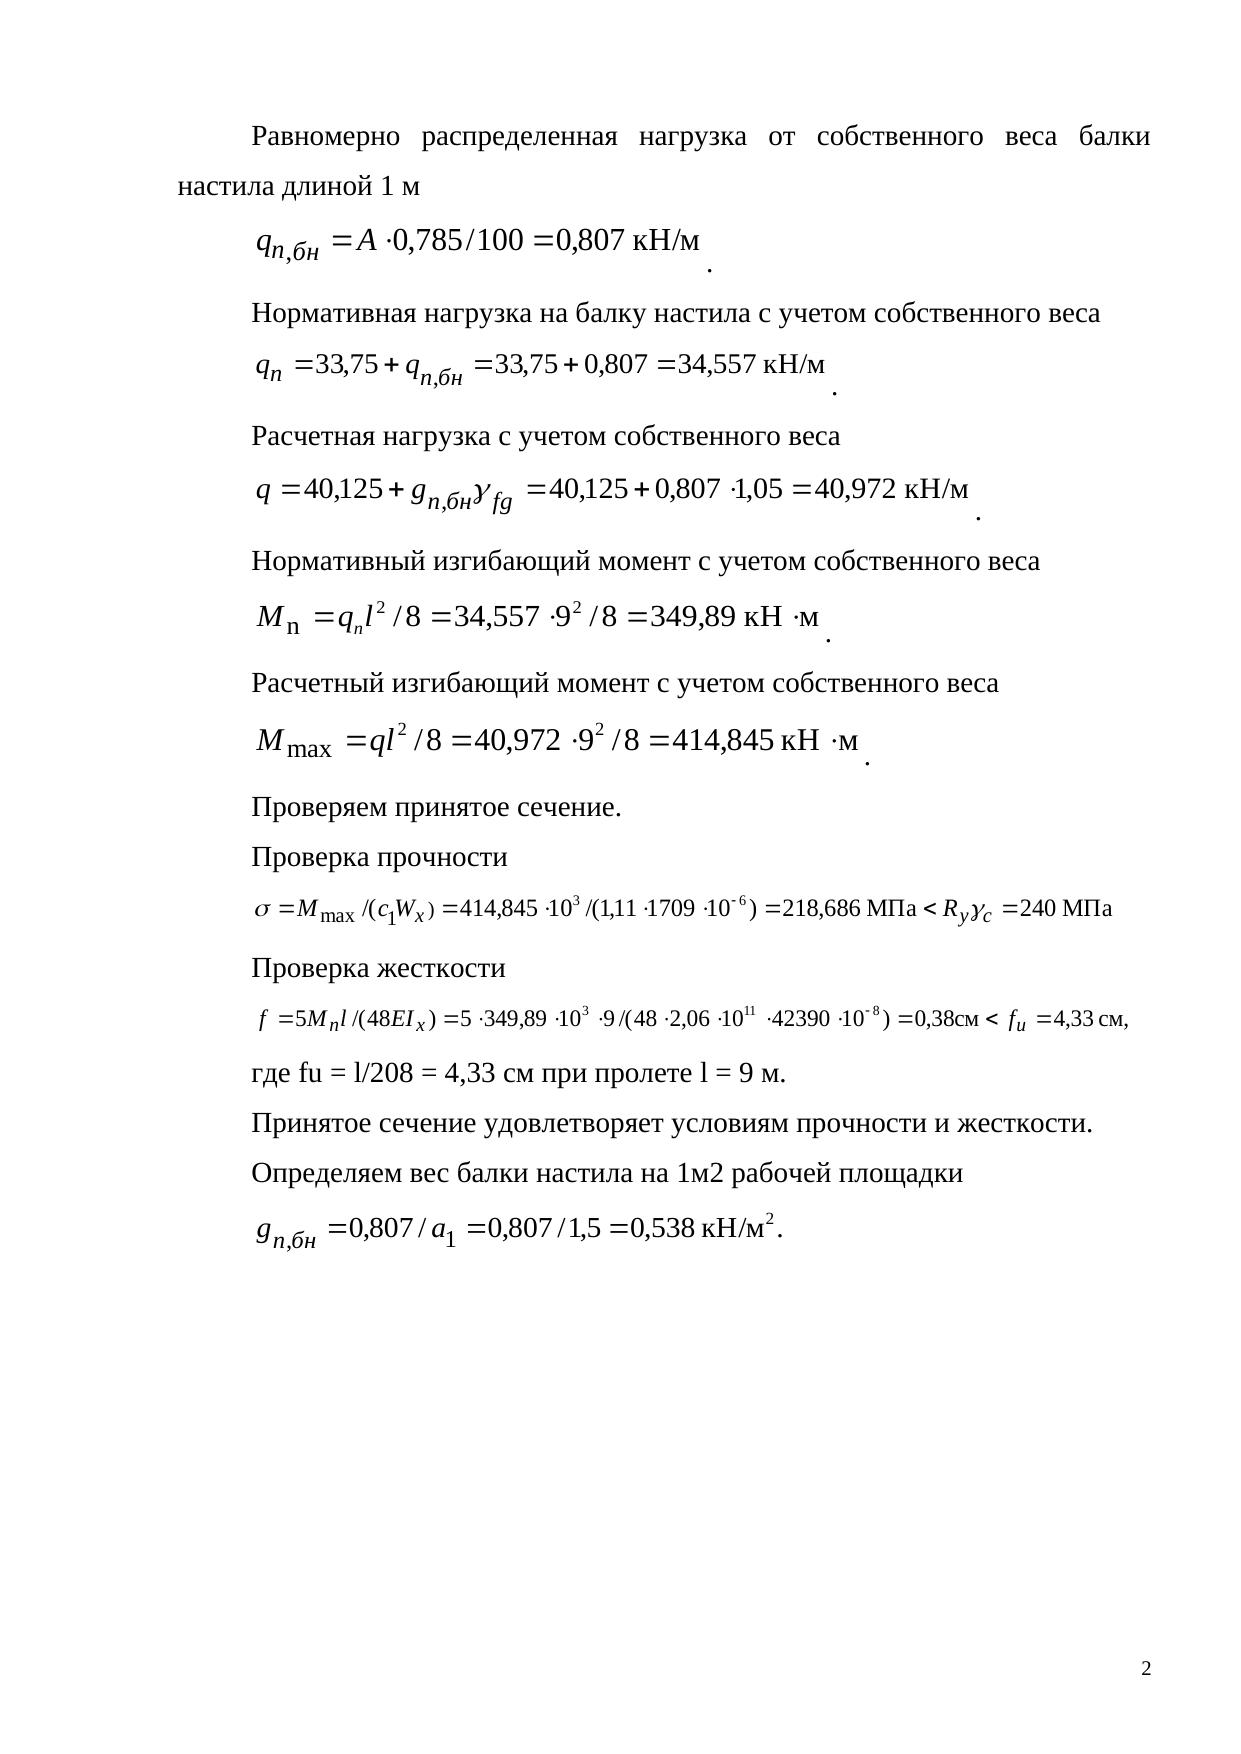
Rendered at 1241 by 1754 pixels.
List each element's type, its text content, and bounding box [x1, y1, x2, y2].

text Проверка прочности [177, 839, 1152, 873]
text Нормативный изгибающий момент с учетом собственного веса [177, 543, 1152, 577]
text . [177, 716, 1152, 772]
text где fu = l/208 = 4,33 см при пролете l = 9 м. [177, 1055, 1152, 1088]
text Принятое сечение удовлетворяет условиям прочности и жесткости. [177, 1105, 1152, 1138]
text Определяем вес балки настила на 1м2 рабочей площадки [177, 1155, 1152, 1189]
text Расчетный изгибающий момент с учетом собственного веса [177, 665, 1152, 699]
text . [177, 219, 1152, 278]
text Проверяем принятое сечение. [177, 789, 1152, 822]
text Расчетная нагрузка с учетом собственного веса [177, 418, 1152, 452]
text . [177, 594, 1152, 648]
text Равномерно распределенная нагрузка от собственного веса балки настила длиной 1 м [177, 118, 1152, 202]
text . [177, 469, 1152, 527]
text . [177, 345, 1152, 402]
text Проверка жесткости [177, 950, 1152, 983]
text Нормативная нагрузка на балку настила с учетом собственного веса [177, 295, 1152, 328]
